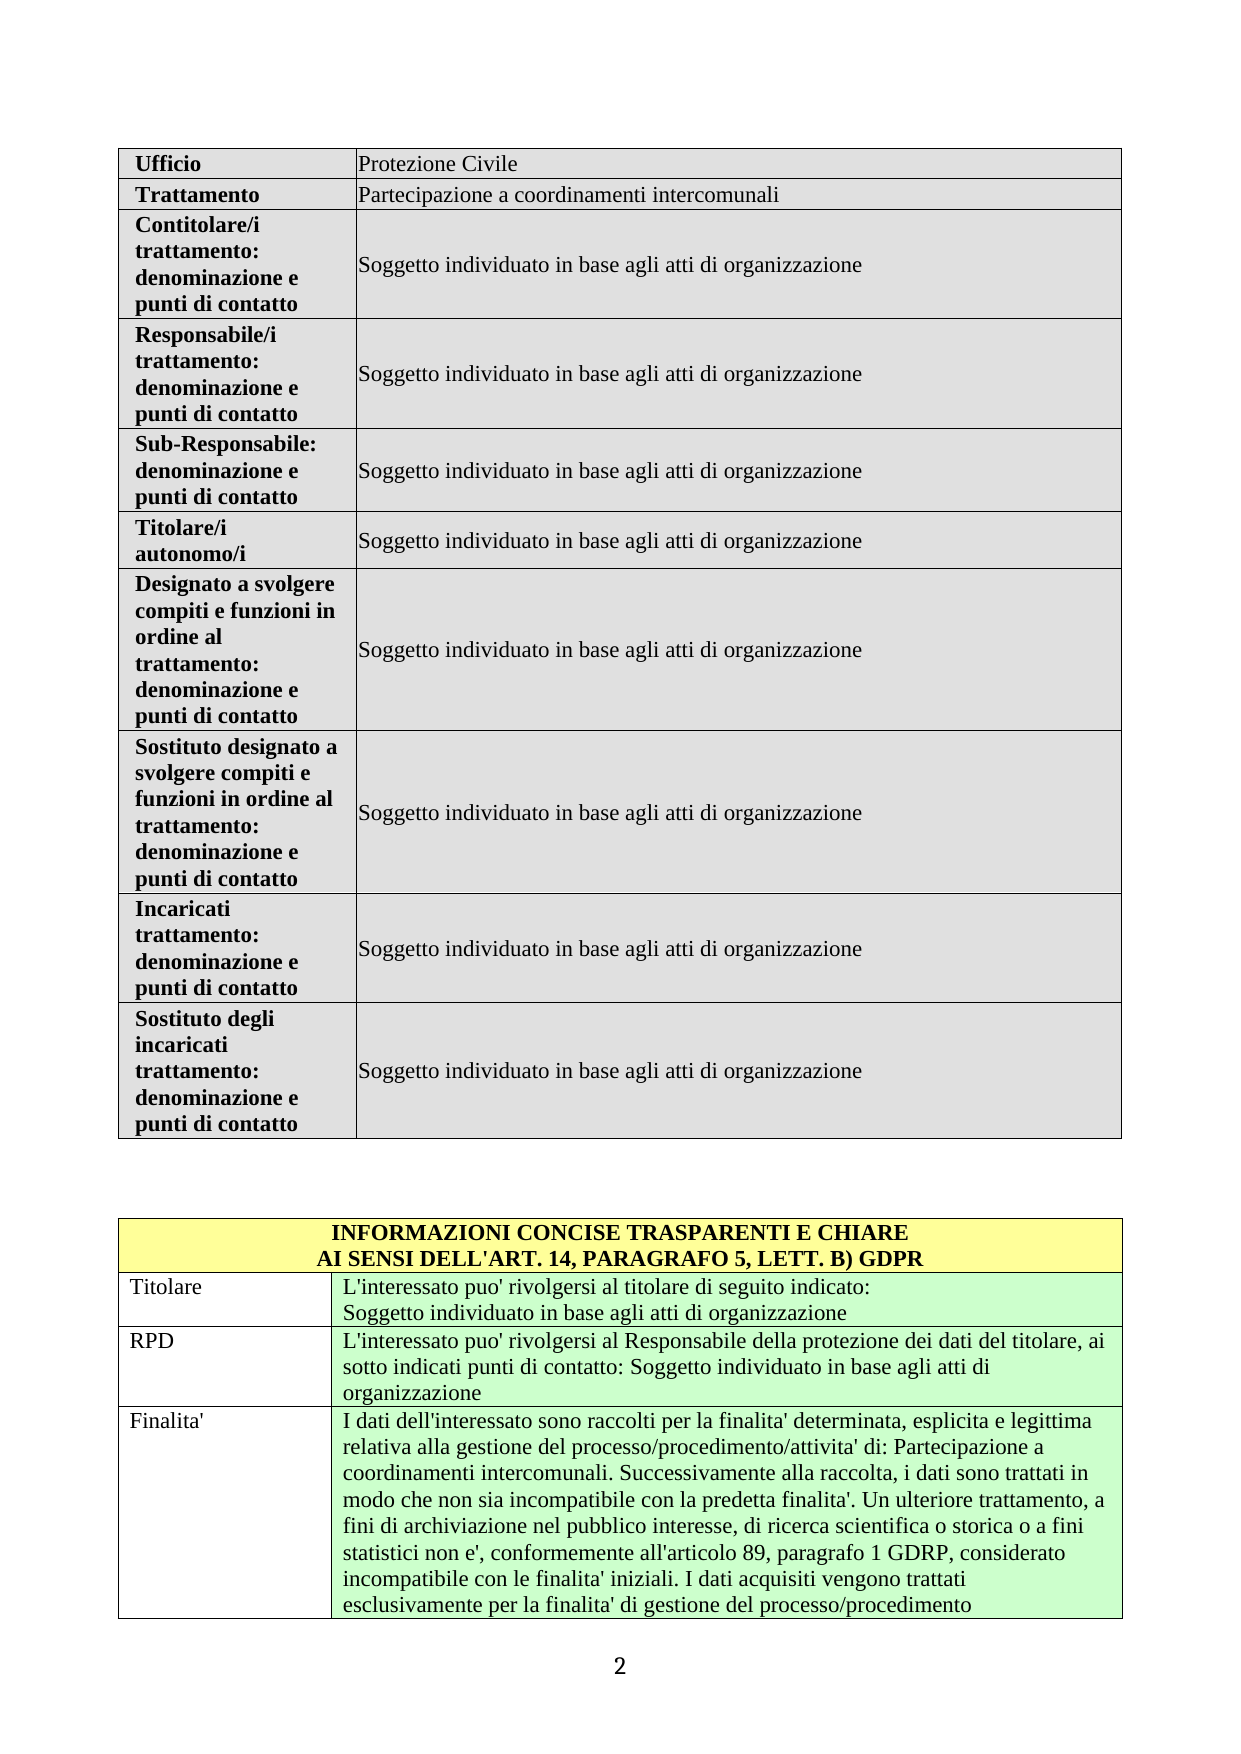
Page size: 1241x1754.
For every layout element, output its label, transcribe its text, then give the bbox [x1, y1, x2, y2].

table_cell Incaricati trattamento: denominazione e punti di contatto [119, 894, 356, 1002]
table_cell Titolare/i autonomo/i [119, 512, 356, 568]
table_cell Trattamento [119, 179, 356, 209]
table_cell Finalita' [119, 1407, 331, 1618]
table_cell Contitolare/i trattamento: denominazione e punti di contatto [119, 210, 356, 318]
table_cell Ufficio [119, 149, 356, 178]
table_cell L'interessato puo' rivolgersi al Responsabile della protezione dei dati del titolare, ai sotto indicati punti di contatto: Soggetto individuato in base agli atti di organizzazione [332, 1327, 1122, 1406]
table_cell L'interessato puo' rivolgersi al titolare di seguito indicato: Soggetto individuato in base agli atti di organizzazione [332, 1273, 1122, 1326]
table_cell Soggetto individuato in base agli atti di organizzazione [357, 210, 1121, 318]
table_cell Soggetto individuato in base agli atti di organizzazione [357, 894, 1121, 1002]
table_cell Soggetto individuato in base agli atti di organizzazione [357, 1003, 1121, 1138]
table_cell Soggetto individuato in base agli atti di organizzazione [357, 731, 1121, 892]
table_cell Soggetto individuato in base agli atti di organizzazione [357, 512, 1121, 568]
table_cell Sostituto designato a svolgere compiti e funzioni in ordine al trattamento: denominazione e punti di contatto [119, 731, 356, 892]
table_header INFORMAZIONI CONCISE TRASPARENTI E CHIARE AI SENSI DELL'ART. 14, PARAGRAFO 5, LETT. B) GDPR [119, 1219, 1122, 1272]
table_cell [332, 1407, 1122, 1618]
table_cell Designato a svolgere compiti e funzioni in ordine al trattamento: denominazione e punti di contatto [119, 569, 356, 730]
table_cell Sostituto degli incaricati trattamento: denominazione e punti di contatto [119, 1003, 356, 1138]
table_cell Protezione Civile [357, 149, 1121, 178]
table_cell Titolare [119, 1273, 331, 1326]
table_cell Responsabile/i trattamento: denominazione e punti di contatto [119, 319, 356, 428]
table_cell Soggetto individuato in base agli atti di organizzazione [357, 429, 1121, 511]
table_cell RPD [119, 1327, 331, 1406]
table_cell Soggetto individuato in base agli atti di organizzazione [357, 569, 1121, 730]
table_cell Partecipazione a coordinamenti intercomunali [357, 179, 1121, 209]
table_cell Soggetto individuato in base agli atti di organizzazione [357, 319, 1121, 428]
table_cell Sub-Responsabile: denominazione e punti di contatto [119, 429, 356, 511]
